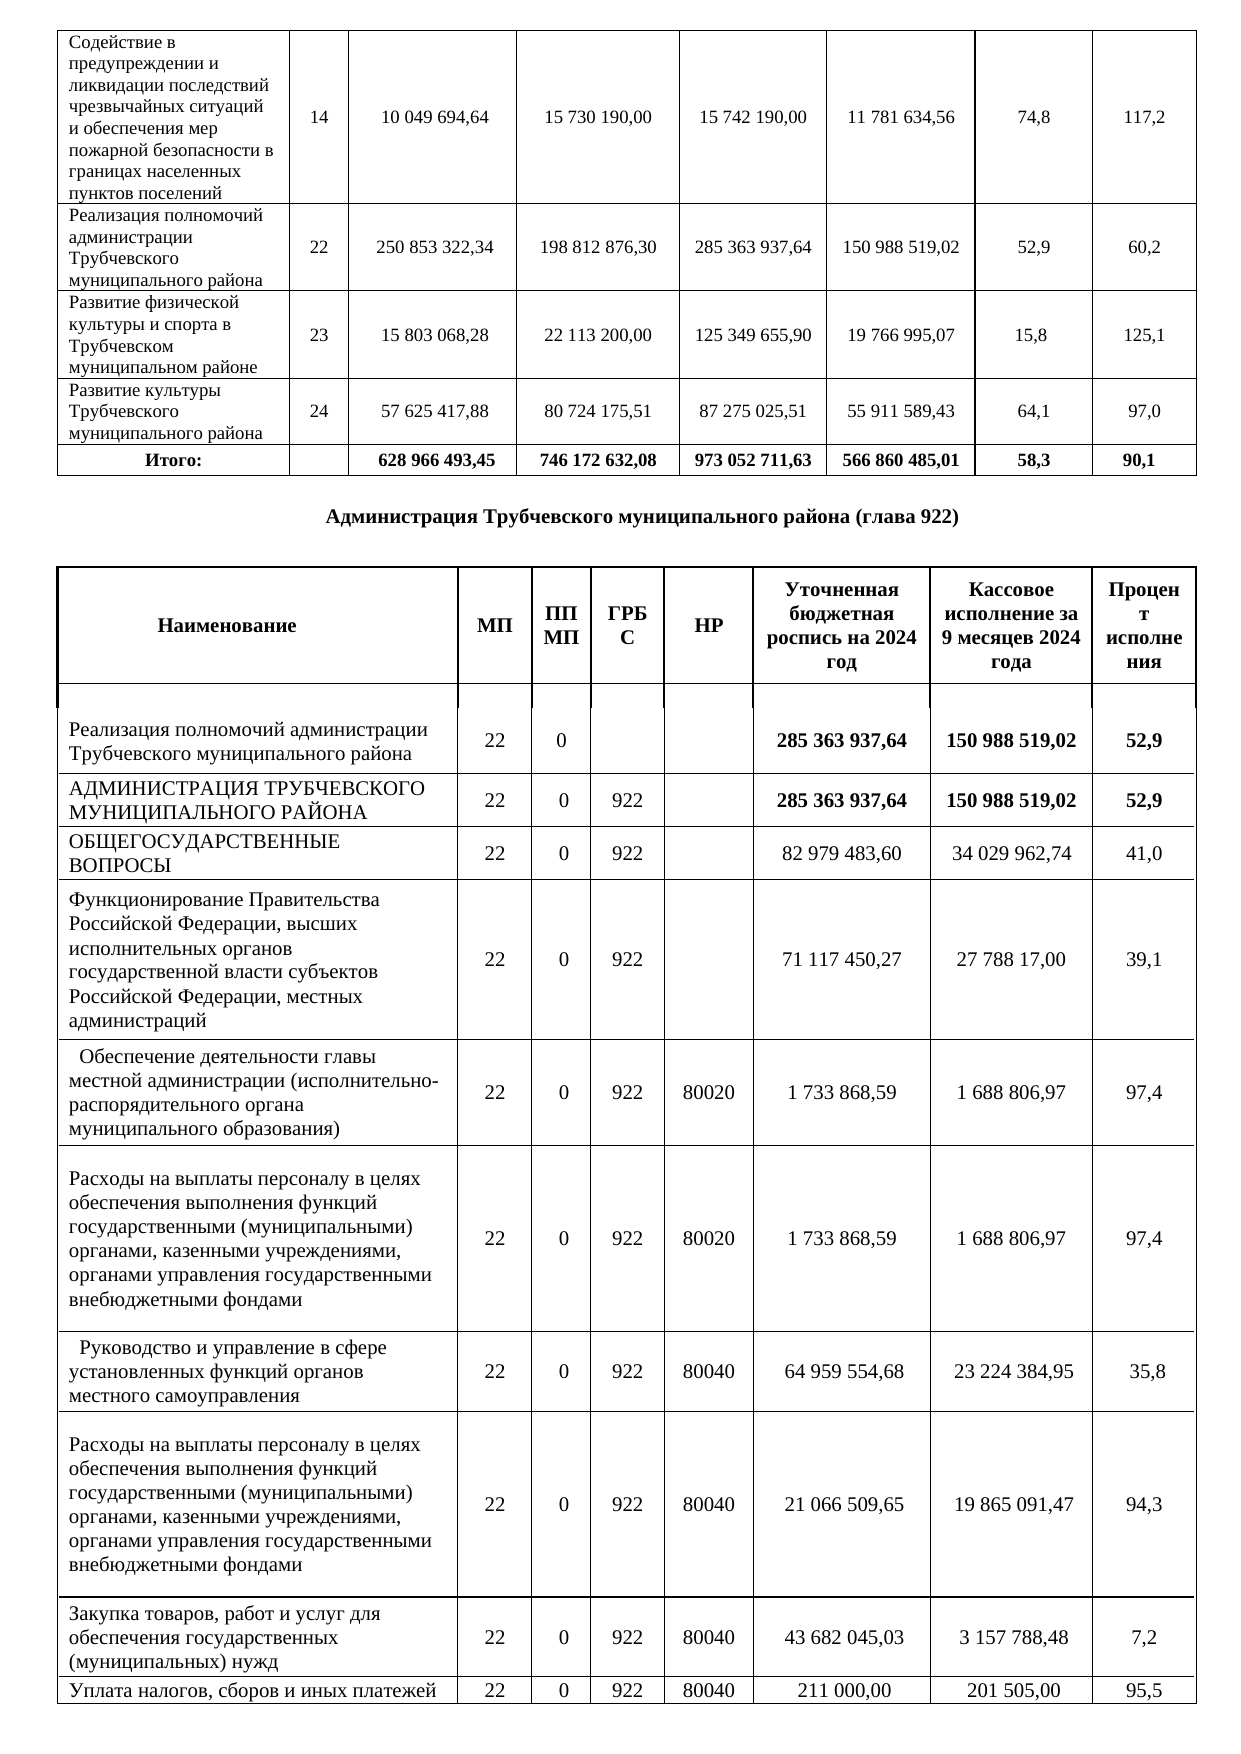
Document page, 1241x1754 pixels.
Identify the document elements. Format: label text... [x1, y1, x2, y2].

table_cell 22 [290, 204, 348, 290]
table_cell 628 966 493,45 [349, 445, 516, 475]
text Администрация Трубчевского муниципального района (глава 922) [59, 504, 1152, 528]
table_cell Реализация полномочий администрации Трубчевского муниципального района [58, 708, 457, 773]
table_cell 55 911 589,43 [827, 379, 974, 443]
table_cell 7,2 [1093, 1596, 1196, 1676]
table_cell [1093, 684, 1195, 708]
table_cell 0 [532, 1040, 590, 1145]
table_cell 0 [532, 880, 590, 1039]
table_cell 973 052 711,63 [680, 445, 826, 475]
table_cell 74,8 [976, 31, 1092, 203]
table_cell Развитие культуры Трубчевского муниципального района [58, 379, 289, 443]
table_cell [665, 827, 753, 879]
table_cell 0 [532, 1412, 590, 1596]
table_cell Расходы на выплаты персоналу в целях обеспечения выполнения функций государственными (муниципальными) органами, казенными учреждениями, органами управления государственными внебюджетными фондами [58, 1411, 457, 1596]
table_cell 0 [532, 774, 590, 826]
table_header Наименование [59, 568, 457, 683]
table_cell 22 [458, 880, 531, 1039]
table_cell 23 [290, 291, 348, 378]
table_cell 250 853 322,34 [349, 204, 516, 290]
table_cell 97,0 [1093, 379, 1196, 443]
table_cell [754, 684, 929, 708]
table_cell Реализация полномочий администрации Трубчевского муниципального района [58, 204, 289, 290]
table_cell Закупка товаров, работ и услуг для обеспечения государственных (муниципальных) нужд [58, 1596, 457, 1676]
table_cell [592, 684, 663, 708]
table_cell 15 803 068,28 [349, 291, 516, 378]
table_cell 60,2 [1093, 204, 1196, 290]
table_cell ОБЩЕГОСУДАРСТВЕННЫЕ ВОПРОСЫ [58, 826, 457, 879]
table_cell 150 988 519,02 [931, 774, 1092, 826]
table_cell 71 117 450,27 [754, 880, 930, 1039]
table_cell [665, 880, 753, 1039]
table_cell Руководство и управление в сфере установленных функций органов местного самоуправления [58, 1331, 457, 1411]
table_cell 150 988 519,02 [931, 708, 1092, 773]
table_cell 211 000,00 [754, 1677, 930, 1703]
table_cell 285 363 937,64 [680, 204, 826, 290]
table_cell 1 733 868,59 [754, 1146, 930, 1331]
table_cell 0 [532, 827, 590, 879]
table_cell Функционирование Правительства Российской Федерации, высших исполнительных органов государственной власти субъектов Российской Федерации, местных администраций [58, 879, 457, 1039]
table_cell 1 733 868,59 [754, 1040, 930, 1145]
table_cell 10 049 694,64 [349, 31, 516, 203]
table_cell 285 363 937,64 [754, 708, 930, 773]
table_cell Обеспечение деятельности главы местной администрации (исполнительно-распорядительного органа муниципального образования) [58, 1039, 457, 1145]
table_cell [59, 684, 457, 708]
table_cell 97,4 [1093, 1039, 1196, 1145]
table_cell 22 [458, 1412, 531, 1596]
table_cell 15 742 190,00 [680, 31, 826, 203]
table_header ППМП [533, 568, 590, 683]
table_cell 80040 [665, 1677, 753, 1703]
table_cell 82 979 483,60 [754, 827, 930, 879]
table_cell [665, 708, 753, 773]
table_cell 64 959 554,68 [754, 1332, 930, 1411]
table_cell 64,1 [976, 379, 1092, 443]
table_cell 15 730 190,00 [517, 31, 679, 203]
table_cell Развитие физической культуры и спорта в Трубчевском муниципальном районе [58, 291, 289, 378]
table_cell 1 688 806,97 [931, 1040, 1092, 1145]
table_cell 22 [458, 774, 531, 826]
table_cell Итого: [58, 445, 289, 475]
table_cell 22 [458, 1146, 531, 1331]
table_cell 19 865 091,47 [931, 1412, 1092, 1596]
table_cell 52,9 [1093, 708, 1196, 773]
table_cell 125,1 [1093, 291, 1196, 378]
table_cell 52,9 [1093, 773, 1196, 826]
table_header ГРБС [592, 568, 663, 683]
table_cell 922 [591, 880, 664, 1039]
table_cell Расходы на выплаты персоналу в целях обеспечения выполнения функций государственными (муниципальными) органами, казенными учреждениями, органами управления государственными внебюджетными фондами [58, 1145, 457, 1331]
table_header Процент исполнения [1093, 568, 1195, 683]
table_cell 922 [591, 1040, 664, 1145]
table_cell 922 [591, 827, 664, 879]
table_cell 22 113 200,00 [517, 291, 679, 378]
table_cell 27 788 17,00 [931, 880, 1092, 1039]
table_header МП [459, 568, 531, 683]
table_cell 22 [458, 827, 531, 879]
table_cell 11 781 634,56 [827, 31, 974, 203]
table_header Уточненная бюджетная роспись на 2024 год [754, 568, 929, 683]
table_cell [591, 708, 664, 773]
table_cell 58,3 [976, 445, 1092, 475]
table_cell 87 275 025,51 [680, 379, 826, 443]
table_cell 150 988 519,02 [827, 204, 974, 290]
table_cell Уплата налогов, сборов и иных платежей [58, 1676, 457, 1703]
table_cell 35,8 [1093, 1331, 1196, 1411]
table_cell 198 812 876,30 [517, 204, 679, 290]
table_cell 41,0 [1093, 826, 1196, 879]
table_cell 922 [591, 1412, 664, 1596]
table_cell [931, 684, 1091, 708]
table_cell АДМИНИСТРАЦИЯ ТРУБЧЕВСКОГО МУНИЦИПАЛЬНОГО РАЙОНА [58, 773, 457, 826]
table_cell 15,8 [976, 291, 1092, 378]
table_cell 201 505,00 [931, 1677, 1092, 1703]
table_cell 0 [532, 1146, 590, 1331]
table_cell 1 688 806,97 [931, 1146, 1092, 1331]
table_cell [533, 684, 590, 708]
table_cell 21 066 509,65 [754, 1412, 930, 1596]
table_cell [459, 684, 531, 708]
table_cell 922 [591, 1677, 664, 1703]
table_cell 95,5 [1093, 1676, 1196, 1703]
table_cell 22 [458, 1677, 531, 1703]
table_cell [665, 774, 753, 826]
table_header НР [665, 568, 752, 683]
table_cell 0 [532, 1598, 590, 1676]
table_cell 566 860 485,01 [827, 445, 974, 475]
table_header Кассовое исполнение за 9 месяцев 2024 года [931, 568, 1091, 683]
table_cell 14 [290, 31, 348, 203]
table_cell 22 [458, 1040, 531, 1145]
table_cell 80040 [665, 1332, 753, 1411]
table_cell 19 766 995,07 [827, 291, 974, 378]
table_cell 746 172 632,08 [517, 445, 679, 475]
table_cell 57 625 417,88 [349, 379, 516, 443]
table_cell 80020 [665, 1146, 753, 1331]
table_cell 90,1 [1093, 445, 1196, 475]
table_cell Содействие в предупреждении и ликвидации последствий чрезвычайных ситуаций и обеспечения мер пожарной безопасности в границах населенных пунктов поселений [58, 31, 289, 203]
table_cell 80 724 175,51 [517, 379, 679, 443]
table_cell 117,2 [1093, 31, 1196, 203]
table_cell 22 [458, 708, 531, 773]
table_cell 80020 [665, 1040, 753, 1145]
table_cell 922 [591, 1598, 664, 1676]
table_cell 24 [290, 379, 348, 443]
table_cell 22 [458, 1598, 531, 1676]
table_cell 43 682 045,03 [754, 1598, 930, 1676]
table_cell 0 [532, 1677, 590, 1703]
table_cell 0 [532, 1332, 590, 1411]
table_cell 0 [532, 708, 590, 773]
table_cell [290, 445, 348, 475]
table_cell [665, 684, 752, 708]
table_cell 285 363 937,64 [754, 774, 930, 826]
table_cell 922 [591, 1332, 664, 1411]
table_cell 97,4 [1093, 1145, 1196, 1331]
table_cell 94,3 [1093, 1411, 1196, 1596]
table_cell 80040 [665, 1412, 753, 1596]
table_cell 22 [458, 1332, 531, 1411]
table_cell 922 [591, 1146, 664, 1331]
table_cell 125 349 655,90 [680, 291, 826, 378]
table_cell 52,9 [976, 204, 1092, 290]
table_cell 922 [591, 774, 664, 826]
table_cell 3 157 788,48 [931, 1598, 1092, 1676]
table_cell 39,1 [1093, 879, 1196, 1039]
table_cell 80040 [665, 1598, 753, 1676]
table_cell 23 224 384,95 [931, 1332, 1092, 1411]
table_cell 34 029 962,74 [931, 827, 1092, 879]
